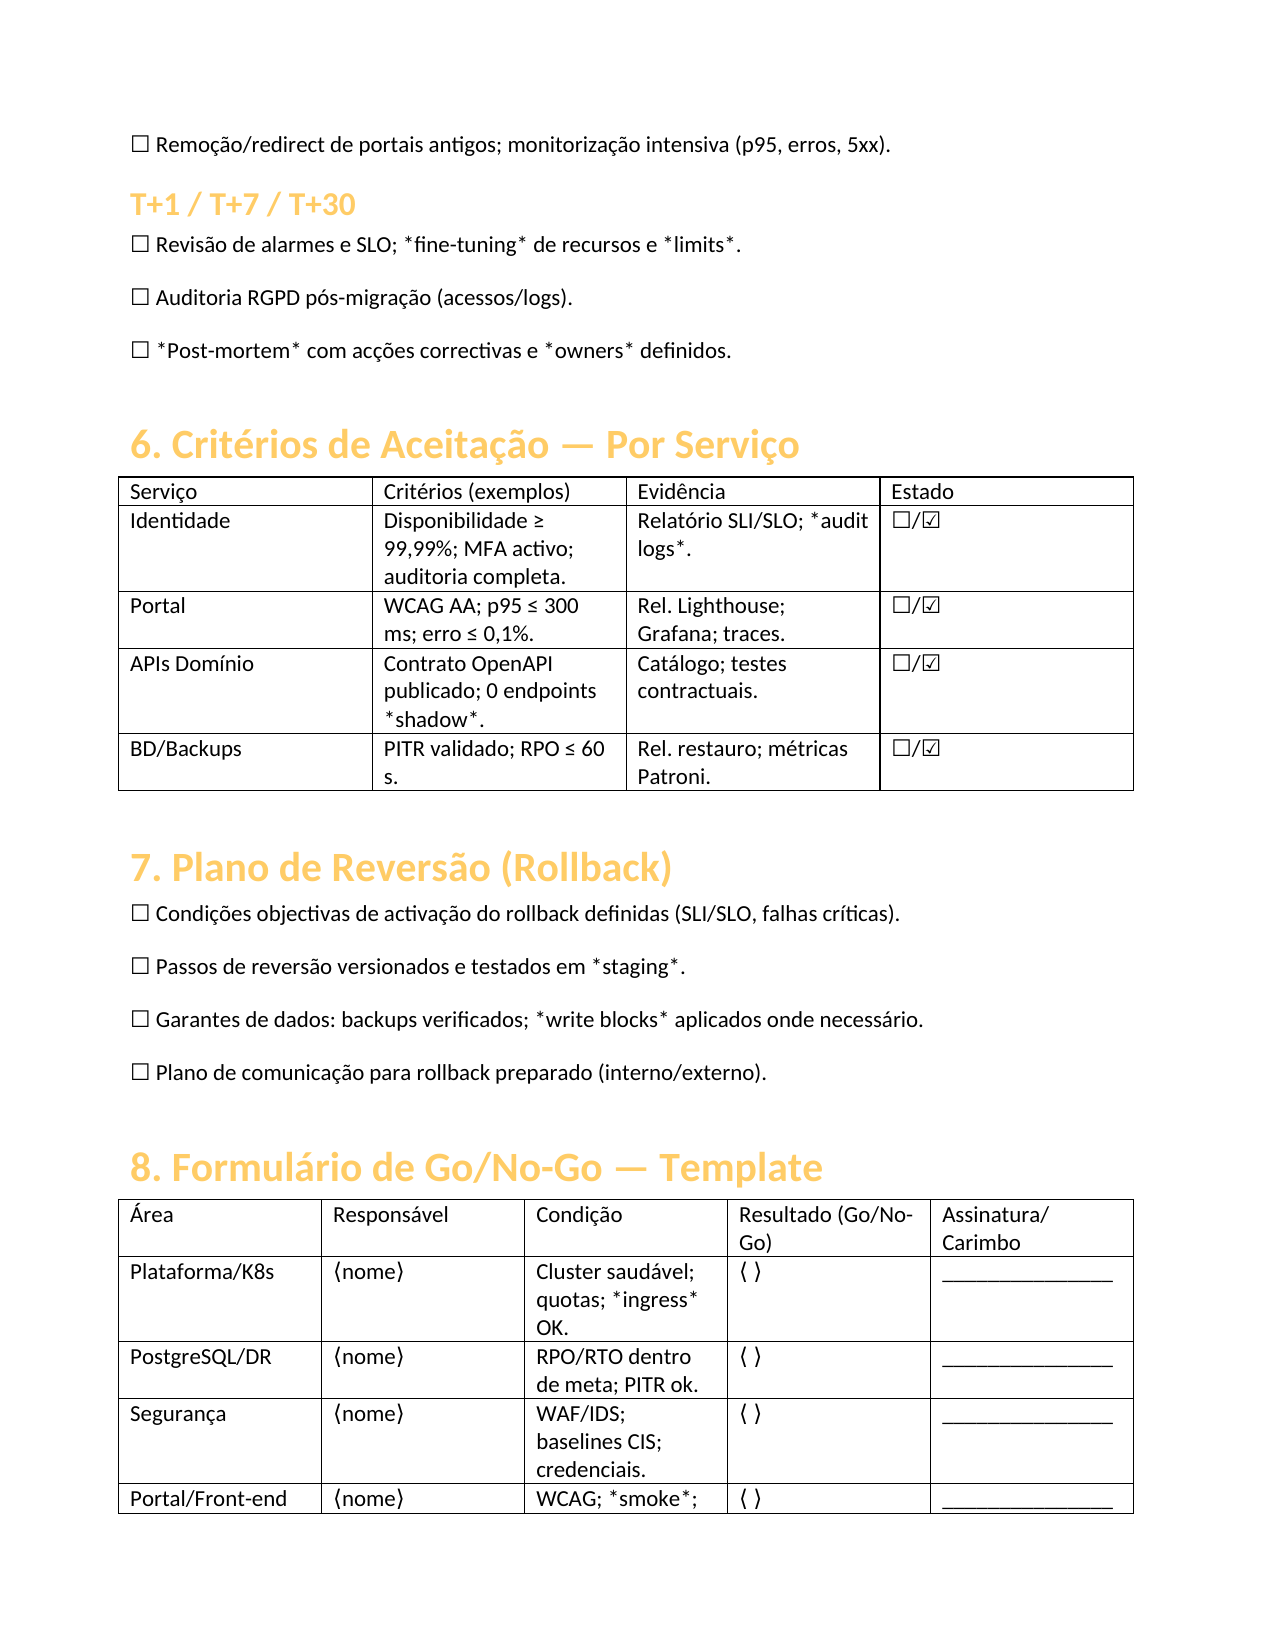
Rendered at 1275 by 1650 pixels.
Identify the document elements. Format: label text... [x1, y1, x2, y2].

table_header Condição [525, 1200, 727, 1256]
subtitle T+1 / T+7 / T+30 [130, 183, 1145, 224]
table_header Responsável [322, 1200, 524, 1256]
table_header Estado [881, 478, 1133, 505]
table_cell Identidade [119, 506, 372, 591]
table_cell _______________ [931, 1399, 1133, 1483]
table_header Resultado (Go/No-Go) [728, 1200, 930, 1256]
table_cell APIs Domínio [119, 649, 372, 733]
table_cell _______________ [931, 1484, 1133, 1512]
table_header Assinatura/Carimbo [931, 1200, 1133, 1256]
table_header Critérios (exemplos) [373, 478, 626, 505]
table_cell ⟨ ⟩ [728, 1257, 930, 1341]
table_cell Cluster saudável; quotas; *ingress* OK. [525, 1257, 727, 1341]
text ☐ Revisão de alarmes e SLO; *fine-tuning* de recursos e *limits*. [130, 230, 1145, 258]
table_header Serviço [119, 478, 372, 505]
table_cell ☐/☑ [881, 506, 1133, 591]
text ☐ Remoção/redirect de portais antigos; monitorização intensiva (p95, erros, 5xx). [130, 130, 1145, 158]
table_cell Contrato OpenAPI publicado; 0 endpoints *shadow*. [373, 649, 626, 733]
table_cell ☐/☑ [881, 592, 1133, 648]
table_header Evidência [627, 478, 879, 505]
table_cell ⟨nome⟩ [322, 1399, 524, 1483]
table_cell WCAG AA; p95 ≤ 300 ms; erro ≤ 0,1%. [373, 592, 626, 648]
text ☐ Condições objectivas de activação do rollback definidas (SLI/SLO, falhas críticas). [130, 899, 1145, 927]
table_cell Disponibilidade ≥ 99,99%; MFA activo; auditoria completa. [373, 506, 626, 591]
table_cell Relatório SLI/SLO; *audit logs*. [627, 506, 879, 591]
table_cell _______________ [931, 1257, 1133, 1341]
table_cell Rel. restauro; métricas Patroni. [627, 734, 879, 790]
table_cell ⟨ ⟩ [728, 1342, 930, 1398]
table_cell ⟨ ⟩ [728, 1484, 930, 1512]
text ☐ Passos de reversão versionados e testados em *staging*. [130, 952, 1145, 980]
subtitle 6. Critérios de Aceitação — Por Serviço [130, 418, 1145, 469]
table_cell PostgreSQL/DR [119, 1342, 321, 1398]
table_cell Catálogo; testes contractuais. [627, 649, 879, 733]
table_cell Portal/Front-end [119, 1484, 321, 1512]
text ☐ Auditoria RGPD pós-migração (acessos/logs). [130, 283, 1145, 311]
text ☐ Garantes de dados: backups verificados; *write blocks* aplicados onde necessário. [130, 1005, 1145, 1033]
table_cell WAF/IDS; baselines CIS; credenciais. [525, 1399, 727, 1483]
table_cell ☐/☑ [881, 734, 1133, 790]
table_cell BD/Backups [119, 734, 372, 790]
text ☐ Plano de comunicação para rollback preparado (interno/externo). [130, 1058, 1145, 1086]
table_cell ☐/☑ [881, 649, 1133, 733]
table_cell ⟨nome⟩ [322, 1257, 524, 1341]
subtitle 7. Plano de Reversão (Rollback) [130, 841, 1145, 892]
subtitle 8. Formulário de Go/No-Go — Template [130, 1141, 1145, 1191]
table_cell RPO/RTO dentro de meta; PITR ok. [525, 1342, 727, 1398]
table_cell Segurança [119, 1399, 321, 1483]
table_header Área [119, 1200, 321, 1256]
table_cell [525, 1484, 727, 1512]
table_cell ⟨nome⟩ [322, 1484, 524, 1512]
table_cell Portal [119, 592, 372, 648]
table_cell Rel. Lighthouse; Grafana; traces. [627, 592, 879, 648]
table_cell PITR validado; RPO ≤ 60 s. [373, 734, 626, 790]
table_cell ⟨nome⟩ [322, 1342, 524, 1398]
table_cell Plataforma/K8s [119, 1257, 321, 1341]
text ☐ *Post-mortem* com acções correctivas e *owners* definidos. [130, 336, 1145, 364]
table_cell ⟨ ⟩ [728, 1399, 930, 1483]
table_cell _______________ [931, 1342, 1133, 1398]
